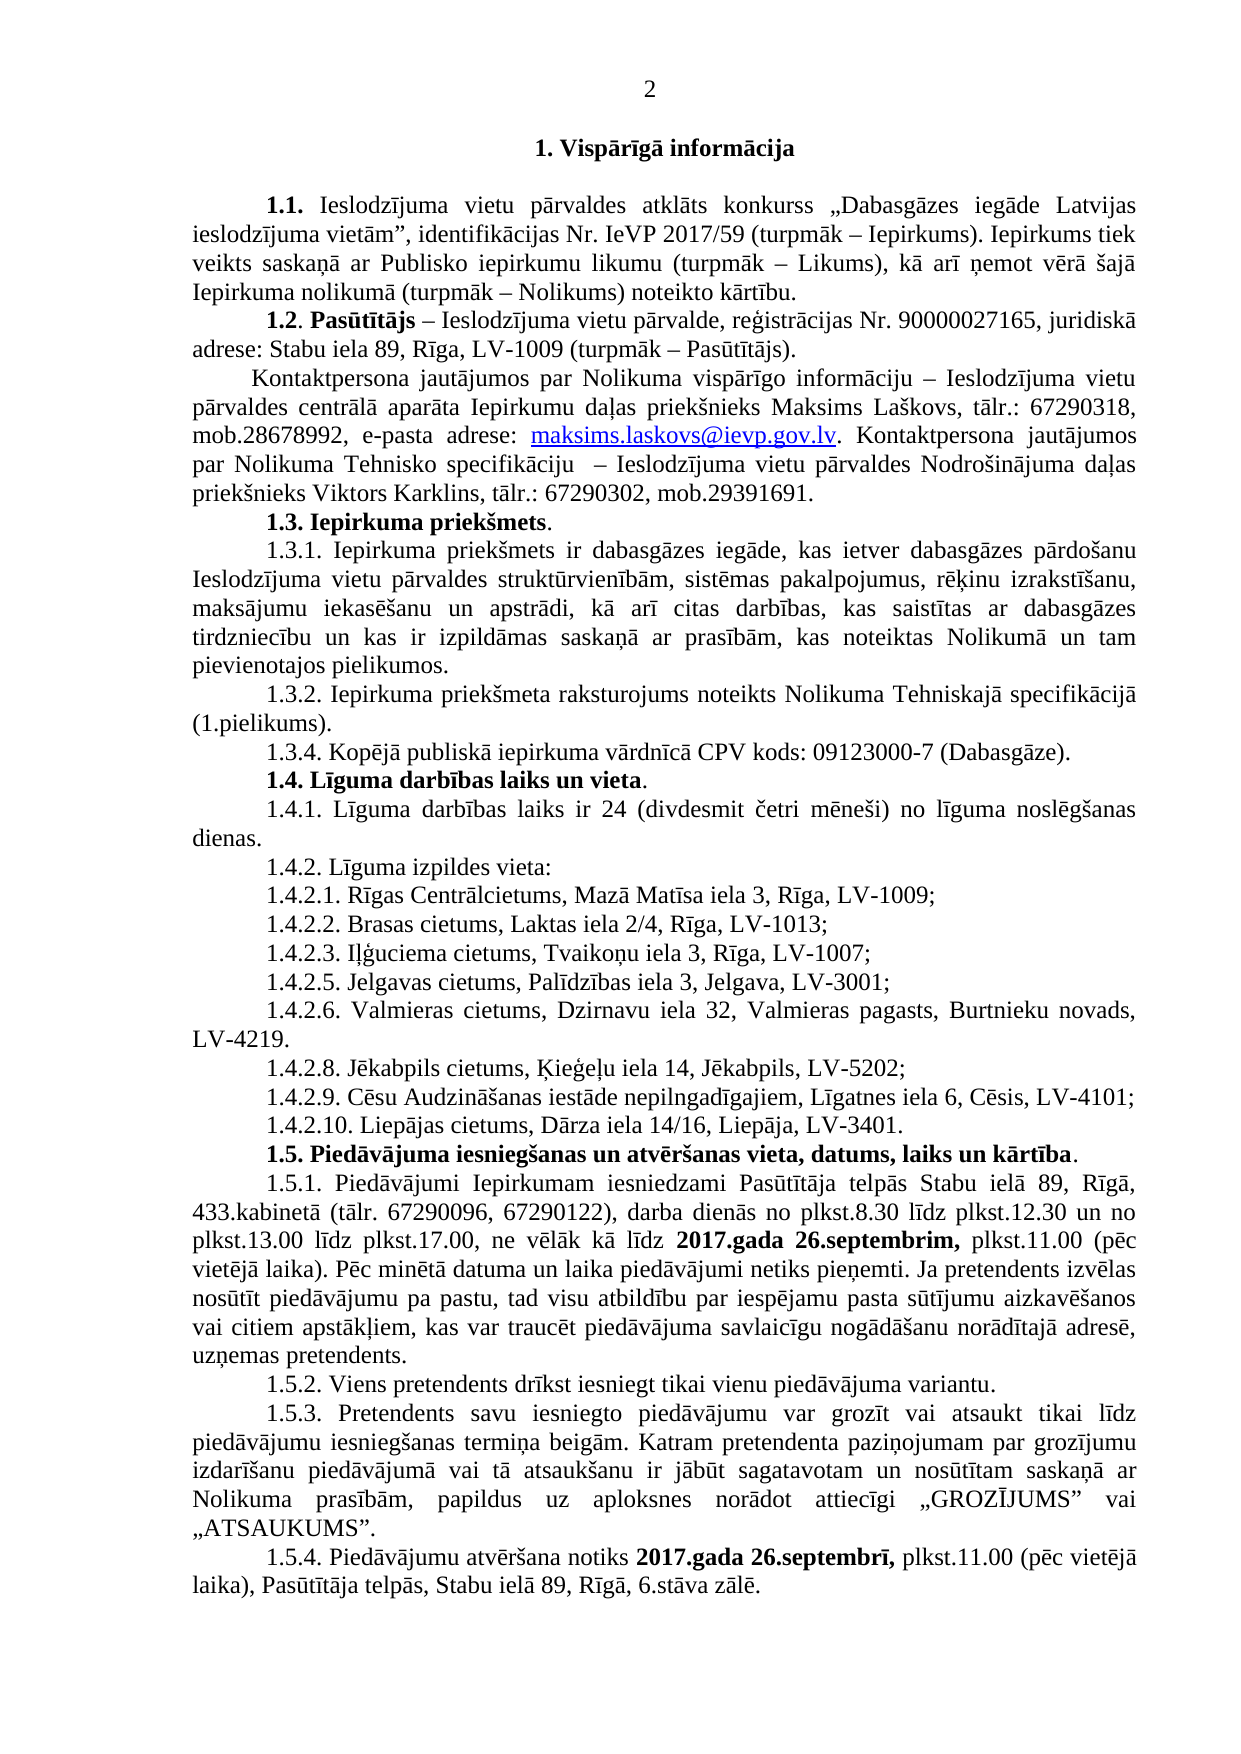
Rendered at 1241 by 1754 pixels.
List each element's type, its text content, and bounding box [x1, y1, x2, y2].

text 1.5. Piedāvājuma iesniegšanas un atvēršanas vieta, datums, laiks un kārtība. [192, 1139, 1137, 1168]
text 1.5.3. Pretendents savu iesniegto piedāvājumu var grozīt vai atsaukt tikai līdz piedāvājumu iesniegšanas termiņa beigām. Katram pretendenta paziņojumam par grozījumu izdarīšanu piedāvājumā vai tā atsaukšanu ir jābūt sagatavotam un nosūtītam saskaņā ar Nolikuma prasībām, papildus uz aploksnes norādot attiecīgi „GROZĪJUMS” vai „ATSAUKUMS”. [192, 1398, 1137, 1542]
text 1.2. Pasūtītājs – Ieslodzījuma vietu pārvalde, reģistrācijas Nr. 90000027165, juridiskā adrese: Stabu iela 89, Rīga, LV-1009 (turpmāk – Pasūtītājs). [192, 305, 1137, 363]
text 1.4.2.2. Brasas cietums, Laktas iela 2/4, Rīga, LV-1013; [192, 909, 1137, 938]
text 1.4.2.8. Jēkabpils cietums, Ķieģeļu iela 14, Jēkabpils, LV-5202; [192, 1053, 1137, 1082]
text 1.4.2.9. Cēsu Audzināšanas iestāde nepilngadīgajiem, Līgatnes iela 6, Cēsis, LV-4101; [192, 1082, 1137, 1110]
text 1.5.4. Piedāvājumu atvēršana notiks 2017.gada 26.septembrī, plkst.11.00 (pēc vietējā laika), Pasūtītāja telpās, Stabu ielā 89, Rīgā, 6.stāva zālē. [192, 1542, 1137, 1599]
text 1.4.2.1. Rīgas Centrālcietums, Mazā Matīsa iela 3, Rīga, LV-1009; [192, 880, 1137, 909]
text 1.4. Līguma darbības laiks un vieta. [192, 765, 1137, 794]
text 1.3.4. Kopējā publiskā iepirkuma vārdnīcā CPV kods: 09123000-7 (Dabasgāze). [192, 737, 1137, 765]
text 1.3. Iepirkuma priekšmets. [192, 507, 1137, 535]
text 1.4.1. Līguma darbības laiks ir 24 (divdesmit četri mēneši) no līguma noslēgšanas dienas. [192, 794, 1137, 852]
text 1.4.2.10. Liepājas cietums, Dārza iela 14/16, Liepāja, LV-3401. [192, 1110, 1137, 1139]
text Kontaktpersona jautājumos par Nolikuma vispārīgo informāciju – Ieslodzījuma vietu pārvaldes centrālā aparāta Iepirkumu daļas priekšnieks Maksims Laškovs, tālr.: 67290318, mob.28678992, e-pasta adrese: maksims.laskovs@ievp.gov.lv. Kontaktpersona jautājumos par Nolikuma Tehnisko specifikāciju – Ieslodzījuma vietu pārvaldes Nodrošinājuma daļas priekšnieks Viktors Karklins, tālr.: 67290302, mob.29391691. [192, 363, 1137, 507]
text 1.5.1. Piedāvājumi Iepirkumam iesniedzami Pasūtītāja telpās Stabu ielā 89, Rīgā, 433.kabinetā (tālr. 67290096, 67290122), darba dienās no plkst.8.30 līdz plkst.12.30 un no plkst.13.00 līdz plkst.17.00, ne vēlāk kā līdz 2017.gada 26.septembrim, plkst.11.00 (pēc vietējā laika). Pēc minētā datuma un laika piedāvājumi netiks pieņemti. Ja pretendents izvēlas nosūtīt piedāvājumu pa pastu, tad visu atbildību par iespējamu pasta sūtījumu aizkavēšanos vai citiem apstākļiem, kas var traucēt piedāvājuma savlaicīgu nogādāšanu norādītajā adresē, uzņemas pretendents. [192, 1168, 1137, 1369]
text 1.3.2. Iepirkuma priekšmeta raksturojums noteikts Nolikuma Tehniskajā specifikācijā (1.pielikums). [192, 679, 1137, 737]
text 1.4.2. Līguma izpildes vieta: [192, 852, 1137, 880]
text 1.4.2.5. Jelgavas cietums, Palīdzības iela 3, Jelgava, LV-3001; [192, 967, 1137, 995]
text 1.1. Ieslodzījuma vietu pārvaldes atklāts konkurss „Dabasgāzes iegāde Latvijas ieslodzījuma vietām”, identifikācijas Nr. IeVP 2017/59 (turpmāk – Iepirkums). Iepirkums tiek veikts saskaņā ar Publisko iepirkumu likumu (turpmāk – Likums), kā arī ņemot vērā šajā Iepirkuma nolikumā (turpmāk – Nolikums) noteikto kārtību. [192, 190, 1137, 305]
text 1.4.2.6. Valmieras cietums, Dzirnavu iela 32, Valmieras pagasts, Burtnieku novads, LV-4219. [192, 995, 1137, 1053]
text 1.4.2.3. Iļģuciema cietums, Tvaikoņu iela 3, Rīga, LV-1007; [192, 938, 1137, 967]
text 1. Vispārīgā informācija [192, 133, 1137, 162]
text 1.5.2. Viens pretendents drīkst iesniegt tikai vienu piedāvājuma variantu. [192, 1369, 1137, 1398]
text 1.3.1. Iepirkuma priekšmets ir dabasgāzes iegāde, kas ietver dabasgāzes pārdošanu Ieslodzījuma vietu pārvaldes struktūrvienībām, sistēmas pakalpojumus, rēķinu izrakstīšanu, maksājumu iekasēšanu un apstrādi, kā arī citas darbības, kas saistītas ar dabasgāzes tirdzniecību un kas ir izpildāmas saskaņā ar prasībām, kas noteiktas Nolikumā un tam pievienotajos pielikumos. [192, 535, 1137, 679]
